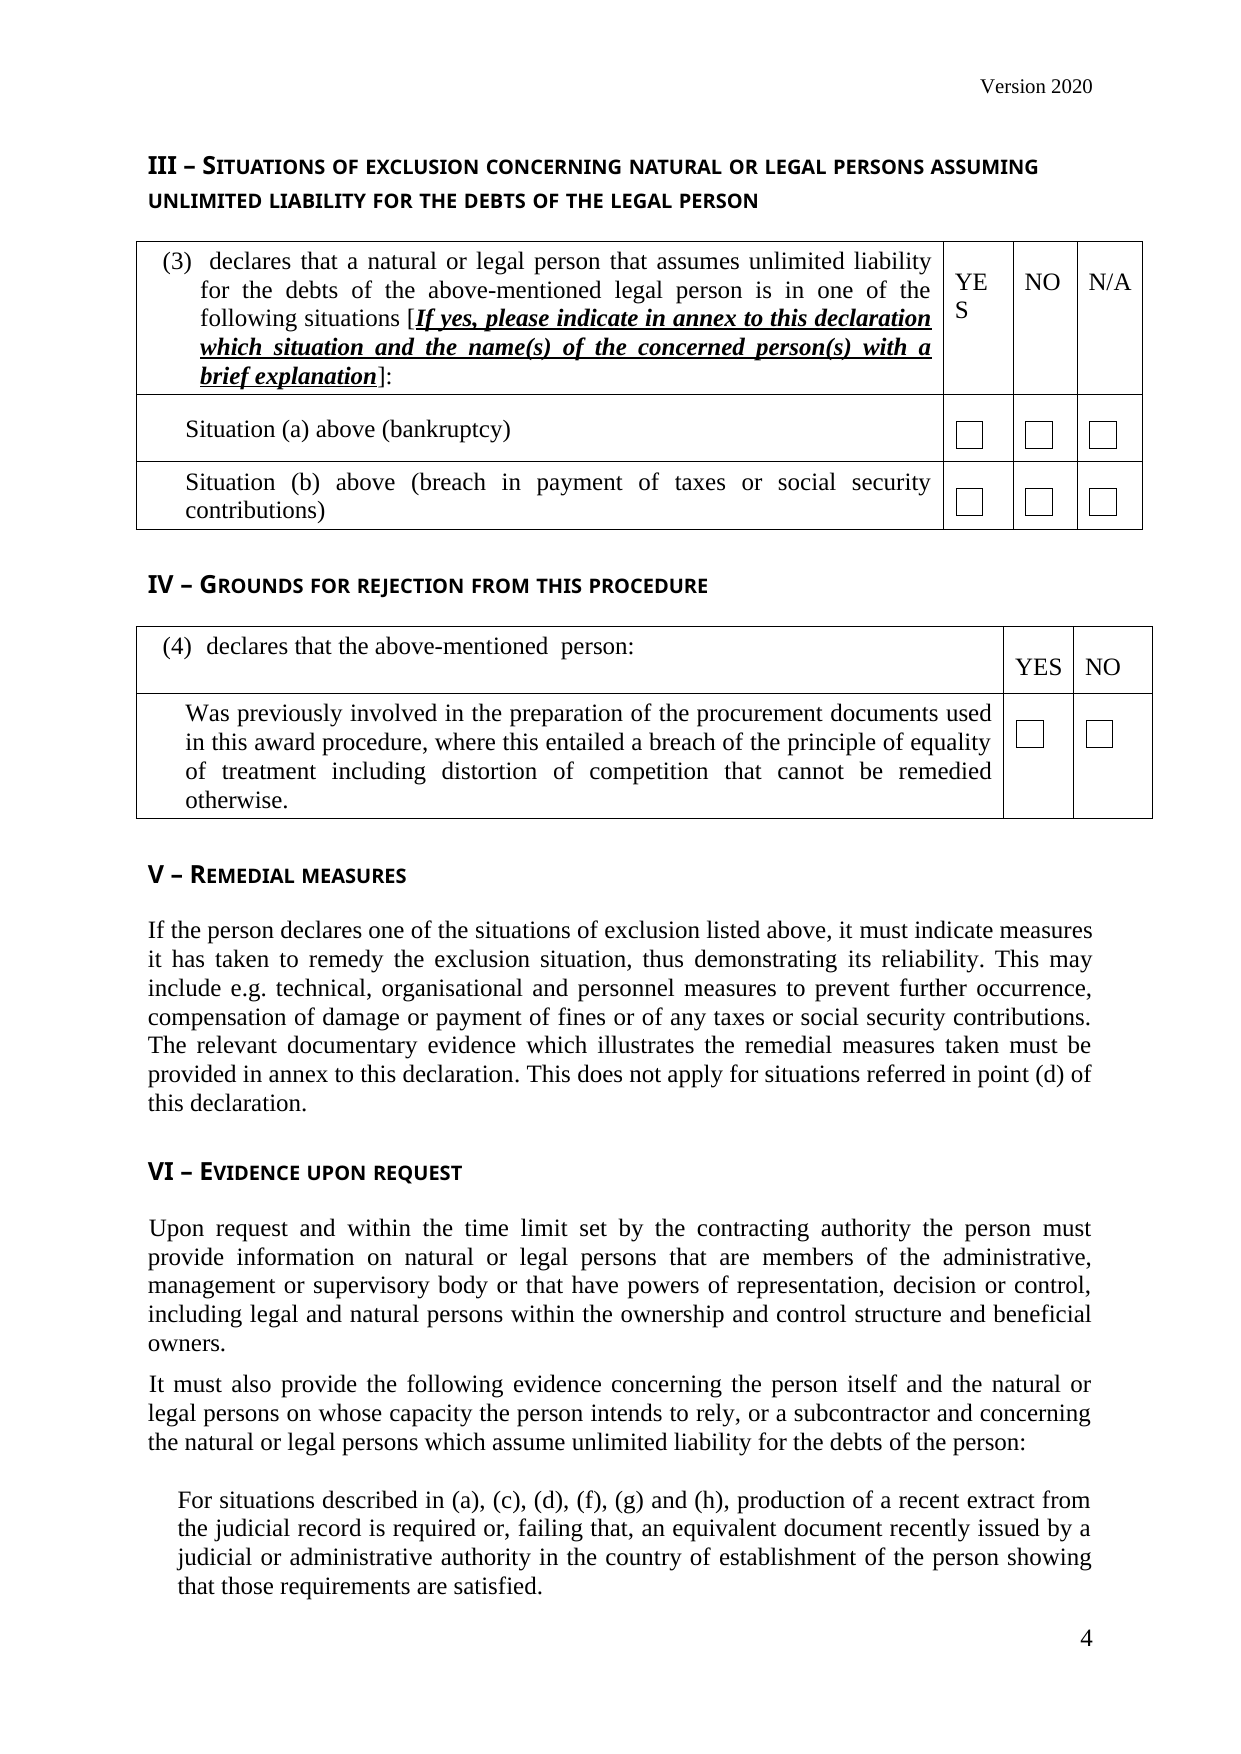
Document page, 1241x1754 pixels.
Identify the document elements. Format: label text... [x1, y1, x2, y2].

table_header NO [1074, 627, 1152, 693]
table_cell [1078, 462, 1142, 528]
table_header declares that the above-mentioned person: [137, 627, 1003, 693]
table_cell [1004, 694, 1073, 818]
table_cell [1014, 462, 1077, 528]
table_cell Situation (a) above (bankruptcy) [137, 395, 943, 461]
title VI – Evidence upon request [148, 1154, 1093, 1188]
text It must also provide the following evidence concerning the person itself and the natural or legal persons on whose capacity the person intends to rely, or a subcontractor and concerning the natural or legal persons which assume unlimited liability for the debts of the person: [148, 1369, 1093, 1456]
table_header YES [944, 242, 1013, 394]
title IV – Grounds for rejection from this procedure [148, 567, 1093, 601]
text If the person declares one of the situations of exclusion listed above, it must indicate measures it has taken to remedy the exclusion situation, thus demonstrating its reliability. This may include e.g. technical, organisational and personnel measures to prevent further occurrence, compensation of damage or payment of fines or of any taxes or social security contributions. The relevant documentary evidence which illustrates the remedial measures taken must be provided in annex to this declaration. This does not apply for situations referred in point (d) of this declaration. [148, 915, 1093, 1117]
table_header NO [1014, 242, 1077, 394]
table_cell [944, 462, 1013, 528]
table_cell [1014, 395, 1077, 461]
table_cell Situation (b) above (breach in payment of taxes or social security contributions) [137, 462, 943, 528]
title III – Situations of exclusion concerning natural or legal persons assuming unlimited liability for the debts of the legal person [148, 148, 1093, 216]
title V – Remedial measures [148, 856, 1093, 890]
table_header N/A [1078, 242, 1142, 394]
table_cell [1074, 694, 1152, 818]
table_cell [944, 395, 1013, 461]
text For situations described in (a), (c), (d), (f), (g) and (h), production of a recent extract from the judicial record is required or, failing that, an equivalent document recently issued by a judicial or administrative authority in the country of establishment of the person showing that those requirements are satisfied. [177, 1485, 1093, 1600]
table_header declares that a natural or legal person that assumes unlimited liability for the debts of the above-mentioned legal person is in one of the following situations [If yes, please indicate in annex to this declaration which situation and the name(s) of the concerned person(s) with a brief explanation]: [137, 242, 943, 394]
text Upon request and within the time limit set by the contracting authority the person must provide information on natural or legal persons that are members of the administrative, management or supervisory body or that have powers of representation, decision or control, including legal and natural persons within the ownership and control structure and beneficial owners. [148, 1213, 1093, 1357]
table_cell [1078, 395, 1142, 461]
table_header YES [1004, 627, 1073, 693]
table_cell Was previously involved in the preparation of the procurement documents used in this award procedure, where this entailed a breach of the principle of equality of treatment including distortion of competition that cannot be remedied otherwise. [137, 694, 1003, 818]
